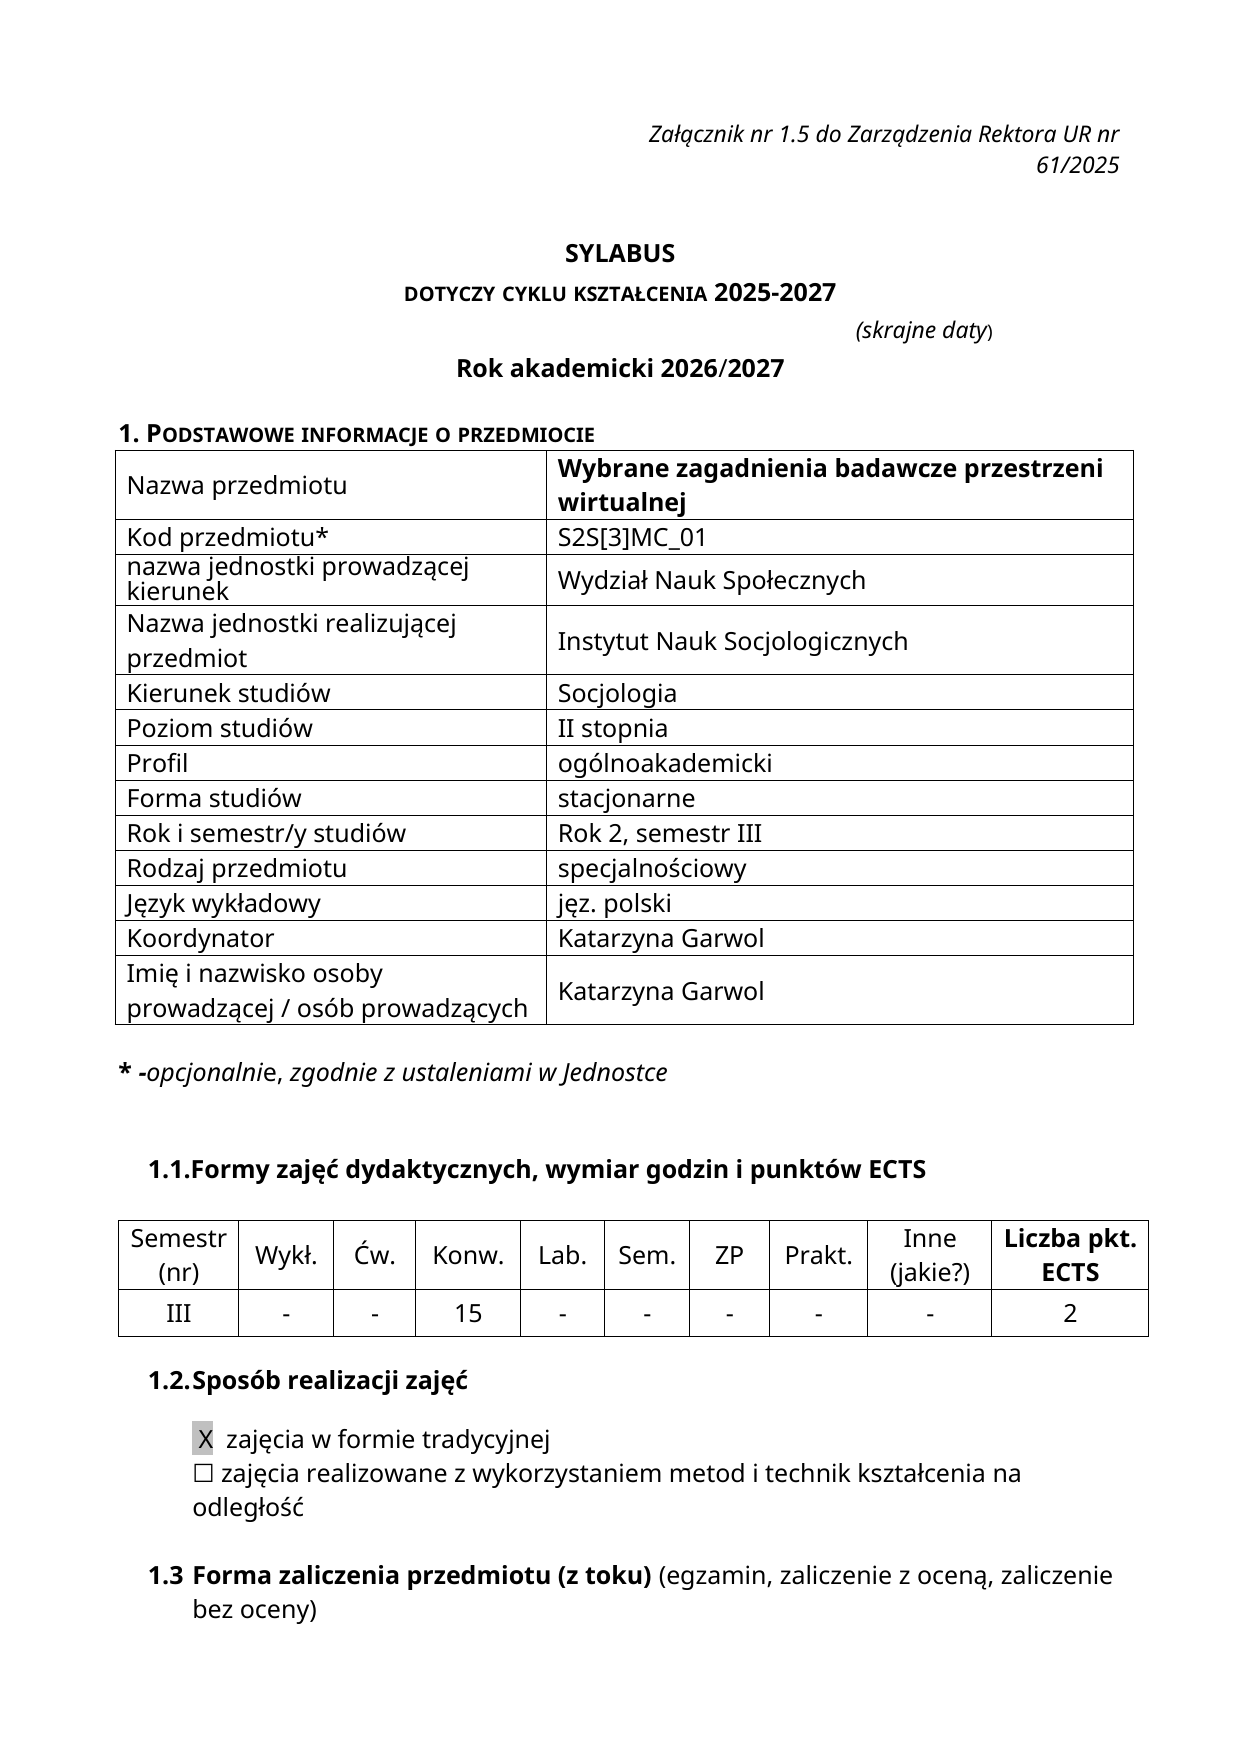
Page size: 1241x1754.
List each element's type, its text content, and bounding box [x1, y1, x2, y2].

table_cell 15 [416, 1290, 520, 1336]
text SYLABUS [118, 236, 1122, 269]
table_cell Socjologia [547, 675, 1133, 709]
table_cell stacjonarne [547, 781, 1133, 815]
table_cell Instytut Nauk Socjologicznych [547, 606, 1133, 674]
table_cell jęz. polski [547, 886, 1133, 920]
table_cell Rok i semestr/y studiów [116, 816, 546, 850]
table_header Wykł. [239, 1221, 333, 1289]
table_header Konw. [416, 1221, 520, 1289]
table_cell ogólnoakademicki [547, 746, 1133, 779]
text dotyczy cyklu kształcenia 2025-2027 [118, 275, 1122, 309]
table_cell Katarzyna Garwol [547, 921, 1133, 955]
table_header Liczba pkt. ECTS [992, 1221, 1148, 1289]
table_cell Poziom studiów [116, 710, 546, 744]
table_header Nazwa przedmiotu [116, 451, 546, 519]
table_cell Rodzaj przedmiotu [116, 851, 546, 885]
text * -opcjonalnie, zgodnie z ustaleniami w Jednostce [118, 1054, 1122, 1088]
table_cell nazwa jednostki prowadzącej kierunek [116, 555, 546, 605]
table_cell - [770, 1290, 867, 1336]
table_header Lab. [521, 1221, 604, 1289]
table_cell - [868, 1290, 991, 1336]
table_cell Koordynator [116, 921, 546, 955]
table_cell Katarzyna Garwol [547, 956, 1133, 1024]
table_cell Imię i nazwisko osoby prowadzącej / osób prowadzących [116, 956, 546, 1024]
table_cell Kierunek studiów [116, 675, 546, 709]
table_cell Język wykładowy [116, 886, 546, 920]
table_cell - [334, 1290, 415, 1336]
text X zajęcia w formie tradycyjnej [213, 1421, 1122, 1455]
text ☐ zajęcia realizowane z wykorzystaniem metod i technik kształcenia na odległość [192, 1455, 1122, 1523]
table_header Inne (jakie?) [868, 1221, 991, 1289]
table_header ZP [690, 1221, 769, 1289]
table_cell Forma studiów [116, 781, 546, 815]
table_cell specjalnościowy [547, 851, 1133, 885]
table_cell III [119, 1290, 238, 1336]
text (skrajne daty) [118, 314, 1122, 345]
text 1.3 Forma zaliczenia przedmiotu (z toku) (egzamin, zaliczenie z oceną, zaliczenie bez oceny) [148, 1558, 1122, 1626]
table_cell - [239, 1290, 333, 1336]
table_cell Wydział Nauk Społecznych [547, 555, 1133, 605]
table_cell S2S[3]MC_01 [547, 520, 1133, 554]
table_header Ćw. [334, 1221, 415, 1289]
text Rok akademicki 2026/2027 [118, 350, 1122, 384]
table_cell - [605, 1290, 689, 1336]
table_header Wybrane zagadnienia badawcze przestrzeni wirtualnej [547, 451, 1133, 519]
text 1.1.Formy zajęć dydaktycznych, wymiar godzin i punktów ECTS [148, 1152, 1122, 1186]
text Załącznik nr 1.5 do Zarządzenia Rektora UR nr 61/2025 [118, 118, 1122, 181]
table_cell 2 [992, 1290, 1148, 1336]
table_cell - [690, 1290, 769, 1336]
table_cell Rok 2, semestr III [547, 816, 1133, 850]
table_header Semestr (nr) [119, 1221, 238, 1289]
text 1.2. Sposób realizacji zajęć [148, 1362, 1122, 1396]
table_cell II stopnia [547, 710, 1133, 744]
table_header Sem. [605, 1221, 689, 1289]
table_cell Nazwa jednostki realizującej przedmiot [116, 606, 546, 674]
table_cell Kod przedmiotu* [116, 520, 546, 554]
text 1. Podstawowe informacje o przedmiocie [118, 416, 1122, 450]
table_cell - [521, 1290, 604, 1336]
table_cell Profil [116, 746, 546, 779]
table_header Prakt. [770, 1221, 867, 1289]
